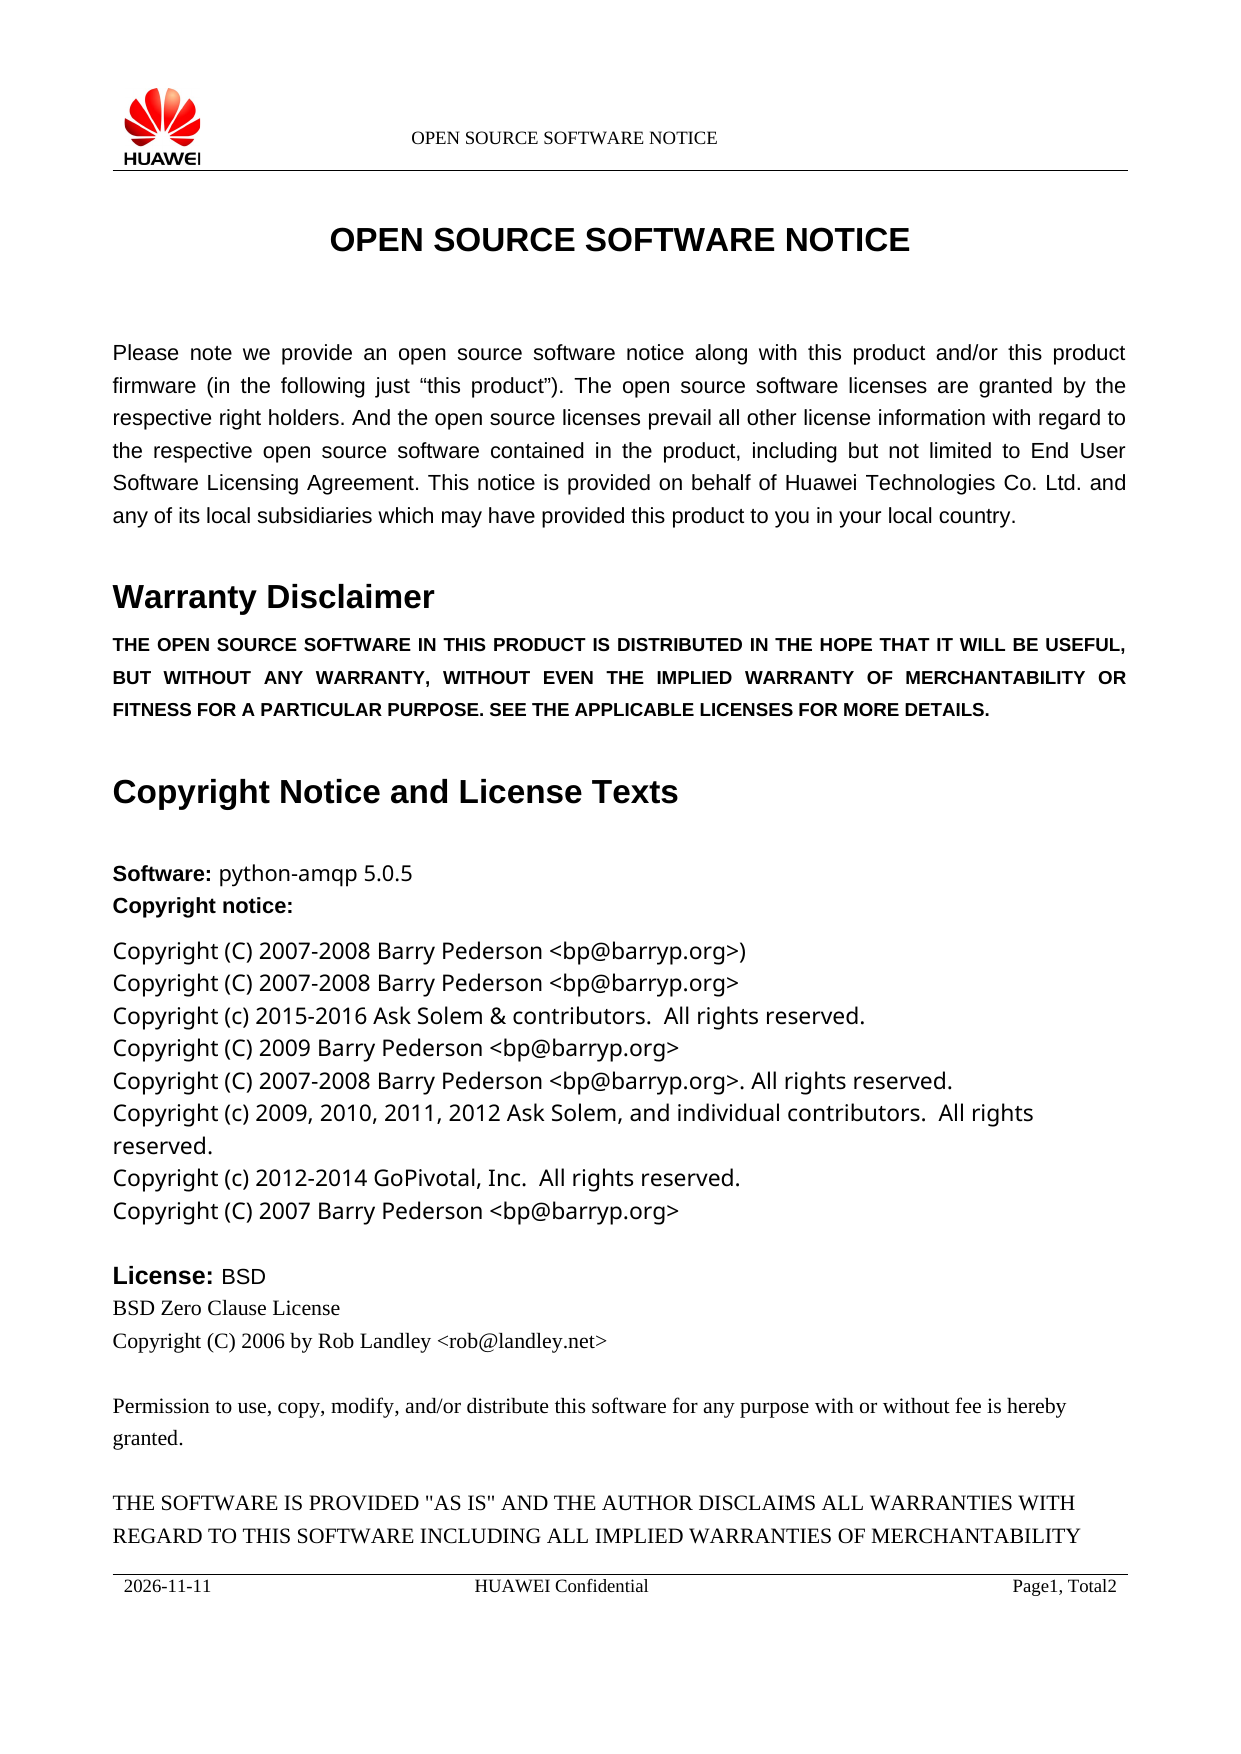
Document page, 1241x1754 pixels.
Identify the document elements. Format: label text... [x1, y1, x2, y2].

text OPEN SOURCE SOFTWARE NOTICE [112, 206, 1128, 271]
text Copyright Notice and License Texts [112, 759, 1128, 824]
text Copyright notice: [112, 889, 1128, 921]
text The open source software in this product is distributed in the hope that it will be useful, but WITHOUT ANY WARRANTY, without even the implied warranty of MERCHANTABILITY or FITNESS FOR A PARTICULAR PURPOSE. See the applicable licenses for more details. [112, 629, 1128, 726]
title Software: python-amqp 5.0.5 [112, 856, 1128, 889]
text License: BSD [112, 1259, 1128, 1291]
text Warranty Disclaimer [112, 564, 1128, 629]
picture [124, 88, 201, 165]
text Please note we provide an open source software notice along with this product and/or this product firmware (in the following just “this product”). The open source software licenses are granted by the respective right holders. And the open source licenses prevail all other license information with regard to the respective open source software contained in the product, including but not limited to End User Software Licensing Agreement. This notice is provided on behalf of Huawei Technologies Co. Ltd. and any of its local subsidiaries which may have provided this product to you in your local country. [112, 336, 1128, 531]
text Copyright (C) 2007-2008 Barry Pederson <bp@barryp.org>) Copyright (C) 2007-2008 Barry Pederson <bp@barryp.org> Copyright (c) 2015-2016 Ask Solem & contributors. All rights reserved. Copyright (C) 2009 Barry Pederson <bp@barryp.org> Copyright (C) 2007-2008 Barry Pederson <bp@barryp.org>. All rights reserved. Copyright (c) 2009, 2010, 2011, 2012 Ask Solem, and individual contributors. All rights reserved. Copyright (c) 2012-2014 GoPivotal, Inc. All rights reserved. Copyright (C) 2007 Barry Pederson <bp@barryp.org> [112, 934, 1128, 1259]
